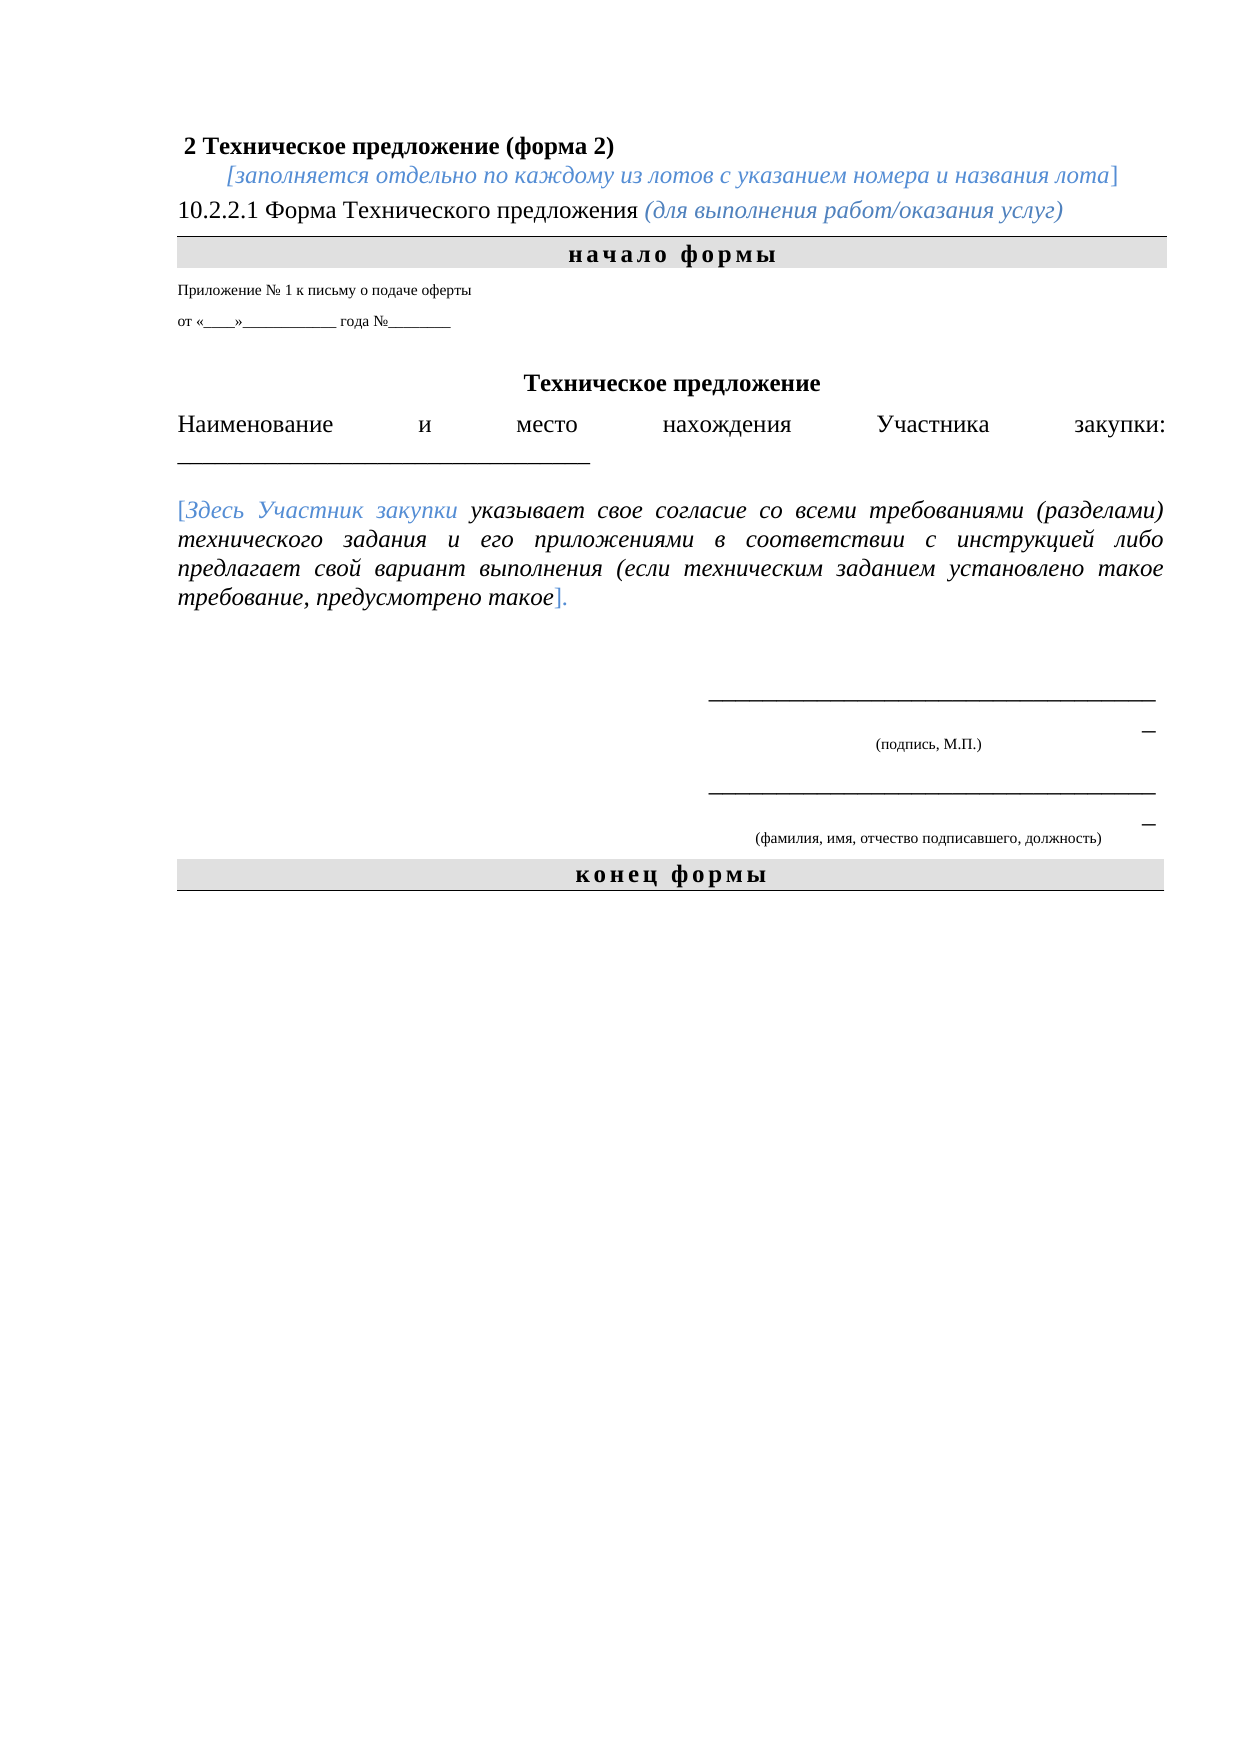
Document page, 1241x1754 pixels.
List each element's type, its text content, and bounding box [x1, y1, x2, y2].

text 10.2.2.1 Форма Технического предложения (для выполнения работ/оказания услуг) [177, 195, 1167, 224]
text [заполняется отдельно по каждому из лотов с указанием номера и названия лота] [177, 160, 1167, 189]
text [Здесь Участник закупки указывает свое согласие со всеми требованиями (разделами) технического задания и его приложениями в соответствии с инструкцией либо предлагает свой вариант выполнения (если техническим заданием установлено такое требование, предусмотрено такое]. [177, 495, 1167, 610]
table_header __________________________________ (подпись, М.П.) [691, 642, 1167, 766]
text Техническое предложение [177, 368, 1167, 397]
table_cell __________________________________ (фамилия, имя, отчество подписавшего, должность) [691, 766, 1167, 859]
text Приложение № 1 к письму о подаче оферты от «____»____________ года №________ [177, 281, 1167, 343]
text Наименование и место нахождения Участника закупки: _________________________________ [177, 409, 1167, 467]
text начало формы [177, 237, 1167, 268]
text конец формы [177, 859, 1164, 890]
text 2 Техническое предложение (форма 2) [177, 131, 1167, 160]
